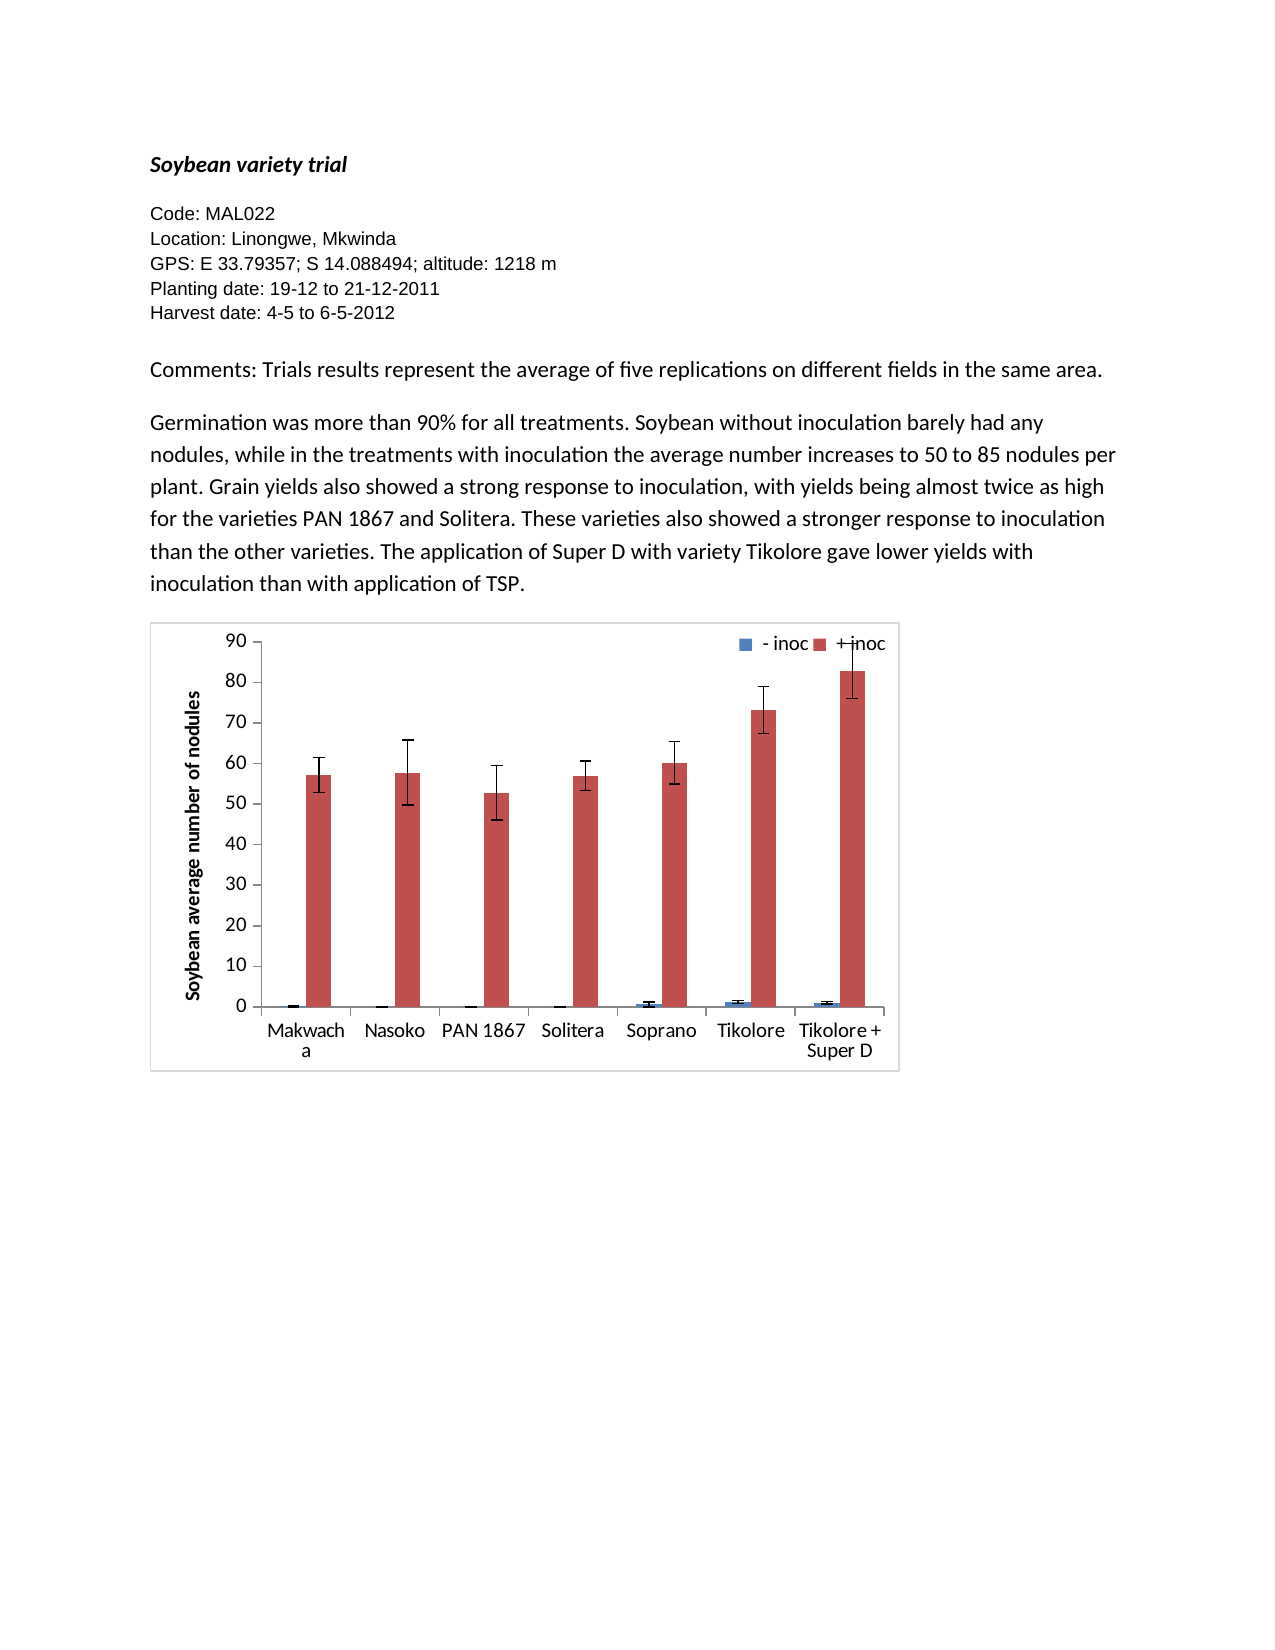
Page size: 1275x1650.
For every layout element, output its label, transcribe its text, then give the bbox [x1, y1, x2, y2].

text Germination was more than 90% for all treatments. Soybean without inoculation barely had any nodules, while in the treatments with inoculation the average number increases to 50 to 85 nodules per plant. Grain yields also showed a strong response to inoculation, with yields being almost twice as high for the varieties PAN 1867 and Solitera. These varieties also showed a stronger response to inoculation than the other varieties. The application of Super D with variety Tikolore gave lower yields with inoculation than with application of TSP. [150, 408, 1125, 597]
text Comments: Trials results represent the average of five replications on different fields in the same area. [150, 355, 1125, 383]
text Soybean variety trial [150, 150, 1125, 178]
text Harvest date: 4-5 to 6-5-2012 [150, 302, 1125, 324]
text Planting date: 19-12 to 21-12-2011 [150, 277, 1125, 299]
text Code: MAL022 [150, 203, 1125, 224]
text Location: Linongwe, Mkwinda [150, 228, 1125, 249]
text GPS: E 33.79357; S 14.088494; altitude: 1218 m [150, 253, 1125, 274]
